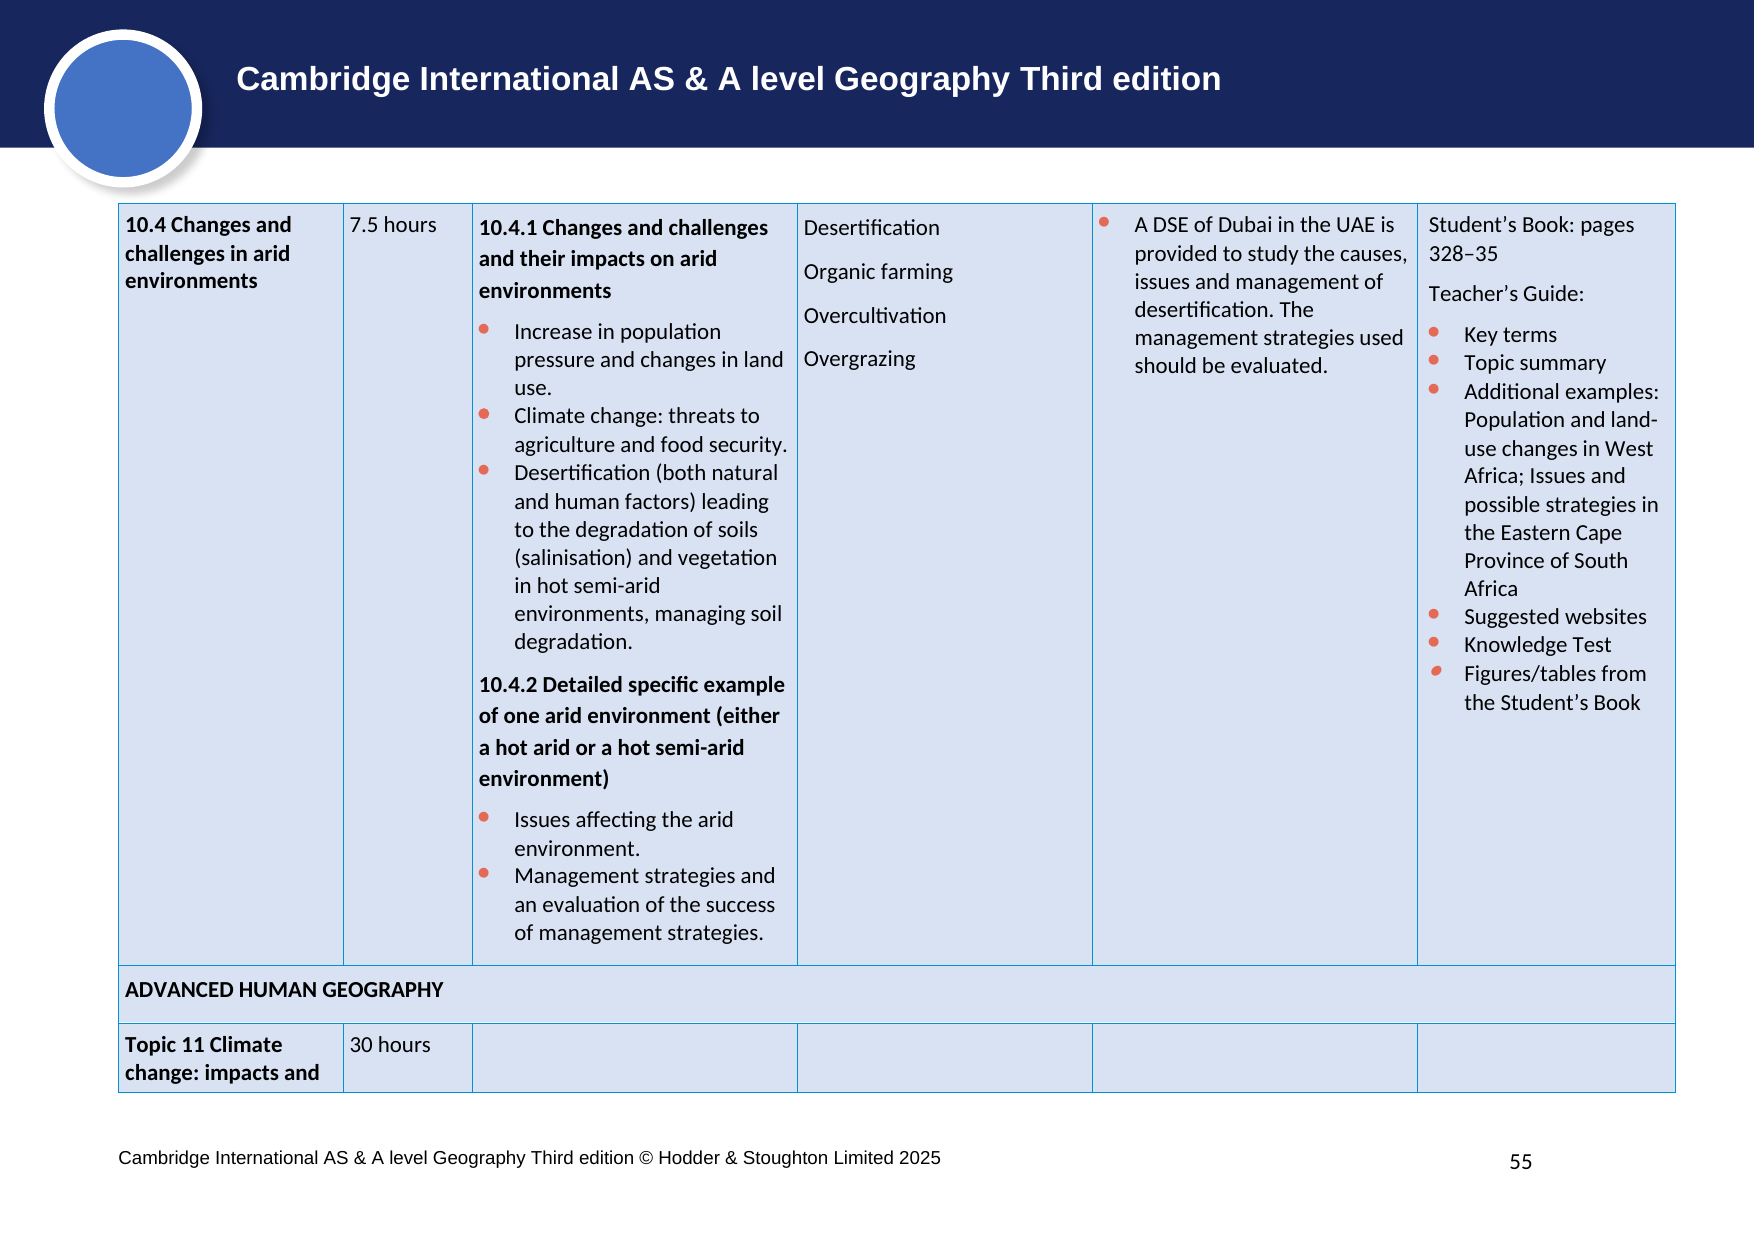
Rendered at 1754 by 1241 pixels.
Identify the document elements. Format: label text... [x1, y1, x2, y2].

table_cell [1418, 1024, 1675, 1092]
table_cell [1093, 1024, 1417, 1092]
table_cell 10.4 Changes and challenges in arid environments [119, 204, 343, 965]
table_cell Desertification Organic farming Overcultivation Overgrazing [798, 204, 1092, 965]
table_cell [473, 1024, 797, 1092]
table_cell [119, 1024, 343, 1092]
table_cell 10.4.1 Changes and challenges and their impacts on arid environments Increase in population pressure and changes in land use. Climate change: threats to agriculture and food security. Desertification (both natural and human factors) leading to the degradation of soils (salinisation) and vegetation in hot semi-arid environments, managing soil degradation. 10.4.2 Detailed specific example of one arid environment (either a hot arid or a hot semi-arid environment) Issues affecting the arid environment. Management strategies and an evaluation of the success of management strategies. [473, 204, 797, 965]
table_cell 30 hours [344, 1024, 472, 1092]
table_cell Student’s Book: pages 328–35 Teacher’s Guide: Key terms Topic summary Additional examples: Population and land-use changes in West Africa; Issues and possible strategies in the Eastern Cape Province of South Africa Suggested websites Knowledge Test Figures/tables from the Student’s Book [1418, 204, 1675, 965]
table_cell ADVANCED HUMAN GEOGRAPHY [119, 966, 1675, 1022]
table_cell 7.5 hours [344, 204, 472, 965]
table_cell A DSE of Dubai in the UAE is provided to study the causes, issues and management of desertification. The management strategies used should be evaluated. [1093, 204, 1417, 965]
table_cell [798, 1024, 1092, 1092]
